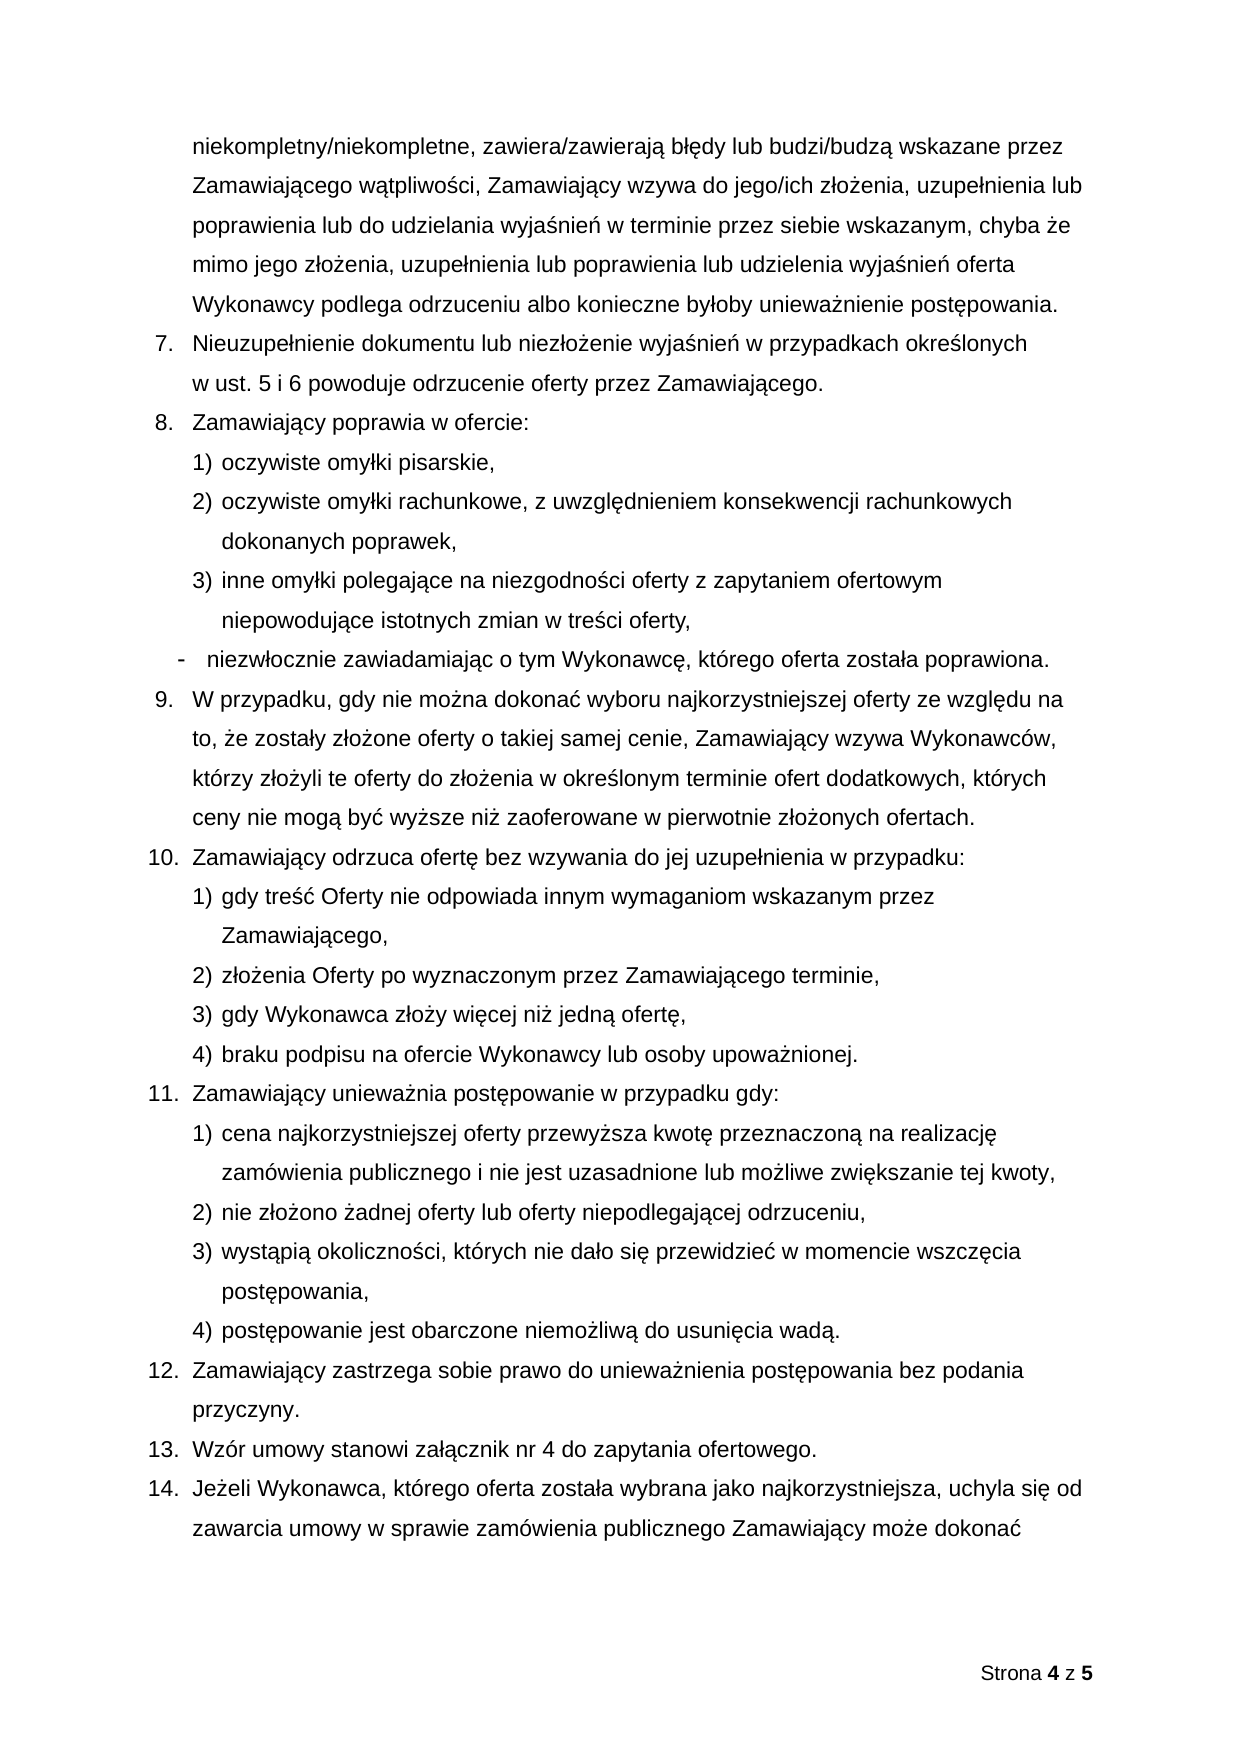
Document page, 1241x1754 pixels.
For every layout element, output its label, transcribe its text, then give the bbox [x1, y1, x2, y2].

list Zamawiający odrzuca ofertę bez wzywania do jej uzupełnienia w przypadku: [148, 843, 1093, 870]
list braku podpisu na ofercie Wykonawcy lub osoby upoważnionej. [192, 1041, 1093, 1067]
subtitle nie złożono żadnej oferty lub oferty niepodlegającej odrzuceniu, [192, 1199, 1093, 1225]
subtitle postępowanie jest obarczone niemożliwą do usunięcia wadą. [192, 1317, 1093, 1344]
list Zamawiający zastrzega sobie prawo do unieważnienia postępowania bez podania przyczyny. [148, 1357, 1093, 1423]
list gdy Wykonawca złoży więcej niż jedną ofertę, [192, 1001, 1093, 1028]
title oczywiste omyłki pisarskie, [192, 449, 1093, 475]
list Wzór umowy stanowi załącznik nr 4 do zapytania ofertowego. [148, 1436, 1093, 1462]
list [148, 1475, 1093, 1541]
list złożenia Oferty po wyznaczonym przez Zamawiającego terminie, [192, 962, 1093, 988]
list Nieuzupełnienie dokumentu lub niezłożenie wyjaśnień w przypadkach określonych w ust. 5 i 6 powoduje odrzucenie oferty przez Zamawiającego. [154, 330, 1093, 396]
list gdy treść Oferty nie odpowiada innym wymaganiom wskazanym przez Zamawiającego, [192, 883, 1093, 949]
subtitle cena najkorzystniejszej oferty przewyższa kwotę przeznaczoną na realizację zamówienia publicznego i nie jest uzasadnione lub możliwe zwiększanie tej kwoty, [192, 1120, 1093, 1186]
list Zamawiający poprawia w ofercie: [154, 409, 1093, 436]
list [154, 133, 1093, 317]
list niezwłocznie zawiadamiając o tym Wykonawcę, którego oferta została poprawiona. [177, 646, 1093, 672]
list W przypadku, gdy nie można dokonać wyboru najkorzystniejszej oferty ze względu na to, że zostały złożone oferty o takiej samej cenie, Zamawiający wzywa Wykonawców, którzy złożyli te oferty do złożenia w określonym terminie ofert dodatkowych, których ceny nie mogą być wyższe niż zaoferowane w pierwotnie złożonych ofertach. [154, 686, 1093, 830]
title inne omyłki polegające na niezgodności oferty z zapytaniem ofertowym niepowodujące istotnych zmian w treści oferty, [192, 567, 1093, 633]
list Zamawiający unieważnia postępowanie w przypadku gdy: [148, 1080, 1093, 1107]
title oczywiste omyłki rachunkowe, z uwzględnieniem konsekwencji rachunkowych dokonanych poprawek, [192, 488, 1093, 554]
subtitle wystąpią okoliczności, których nie dało się przewidzieć w momencie wszczęcia postępowania, [192, 1238, 1093, 1304]
